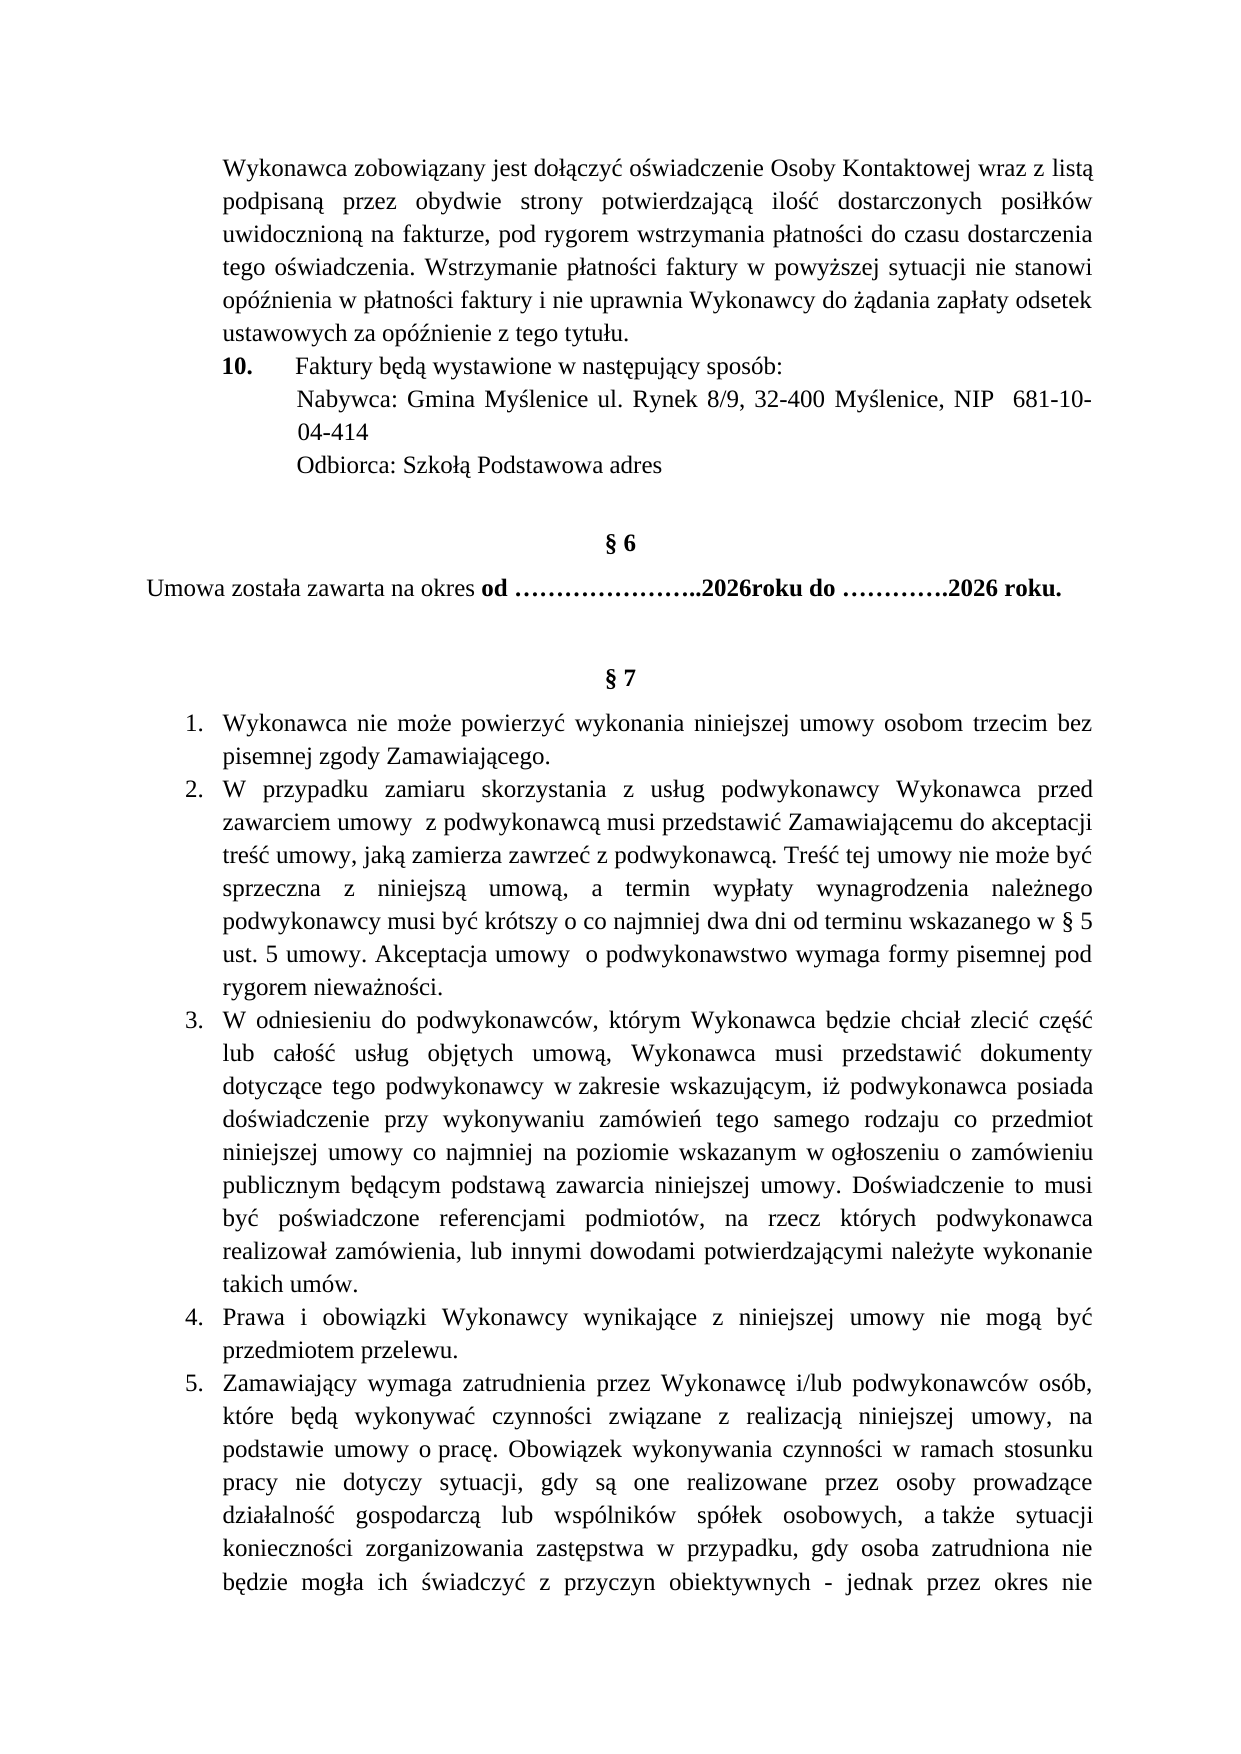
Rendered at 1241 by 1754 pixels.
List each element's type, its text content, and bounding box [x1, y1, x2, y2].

list Wykonawca nie może powierzyć wykonania niniejszej umowy osobom trzecim bez pisemnej zgody Zamawiającego. [185, 708, 1093, 770]
list W odniesieniu do podwykonawców, którym Wykonawca będzie chciał zlecić część lub całość usług objętych umową, Wykonawca musi przedstawić dokumenty dotyczące tego podwykonawcy w zakresie wskazującym, iż podwykonawca posiada doświadczenie przy wykonywaniu zamówień tego samego rodzaju co przedmiot niniejszej umowy co najmniej na poziomie wskazanym w ogłoszeniu o zamówieniu publicznym będącym podstawą zawarcia niniejszej umowy. Doświadczenie to musi być poświadczone referencjami podmiotów, na rzecz których podwykonawca realizował zamówienia, lub innymi dowodami potwierdzającymi należyte wykonanie takich umów. [185, 1005, 1093, 1298]
text § 6 [147, 528, 1093, 557]
list Nabywca: Gmina Myślenice ul. Rynek 8/9, 32-400 Myślenice, NIP 681-10-04-414 [296, 384, 1093, 446]
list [221, 153, 1093, 347]
list W przypadku zamiaru skorzystania z usług podwykonawcy Wykonawca przed zawarciem umowy z podwykonawcą musi przedstawić Zamawiającemu do akceptacji treść umowy, jaką zamierza zawrzeć z podwykonawcą. Treść tej umowy nie może być sprzeczna z niniejszą umową, a termin wypłaty wynagrodzenia należnego podwykonawcy musi być krótszy o co najmniej dwa dni od terminu wskazanego w § 5 ust. 5 umowy. Akceptacja umowy o podwykonawstwo wymaga formy pisemnej pod rygorem nieważności. [185, 774, 1093, 1001]
text Umowa została zawarta na okres od …………………..2026roku do ………….2026 roku. [146, 573, 1093, 602]
subtitle § 7 [147, 663, 1093, 692]
list Faktury będą wystawione w następujący sposób: [221, 351, 1093, 380]
list Prawa i obowiązki Wykonawcy wynikające z niniejszej umowy nie mogą być przedmiotem przelewu. [185, 1302, 1093, 1364]
list Odbiorca: Szkołą Podstawowa adres [296, 450, 1093, 479]
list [185, 1368, 1093, 1595]
